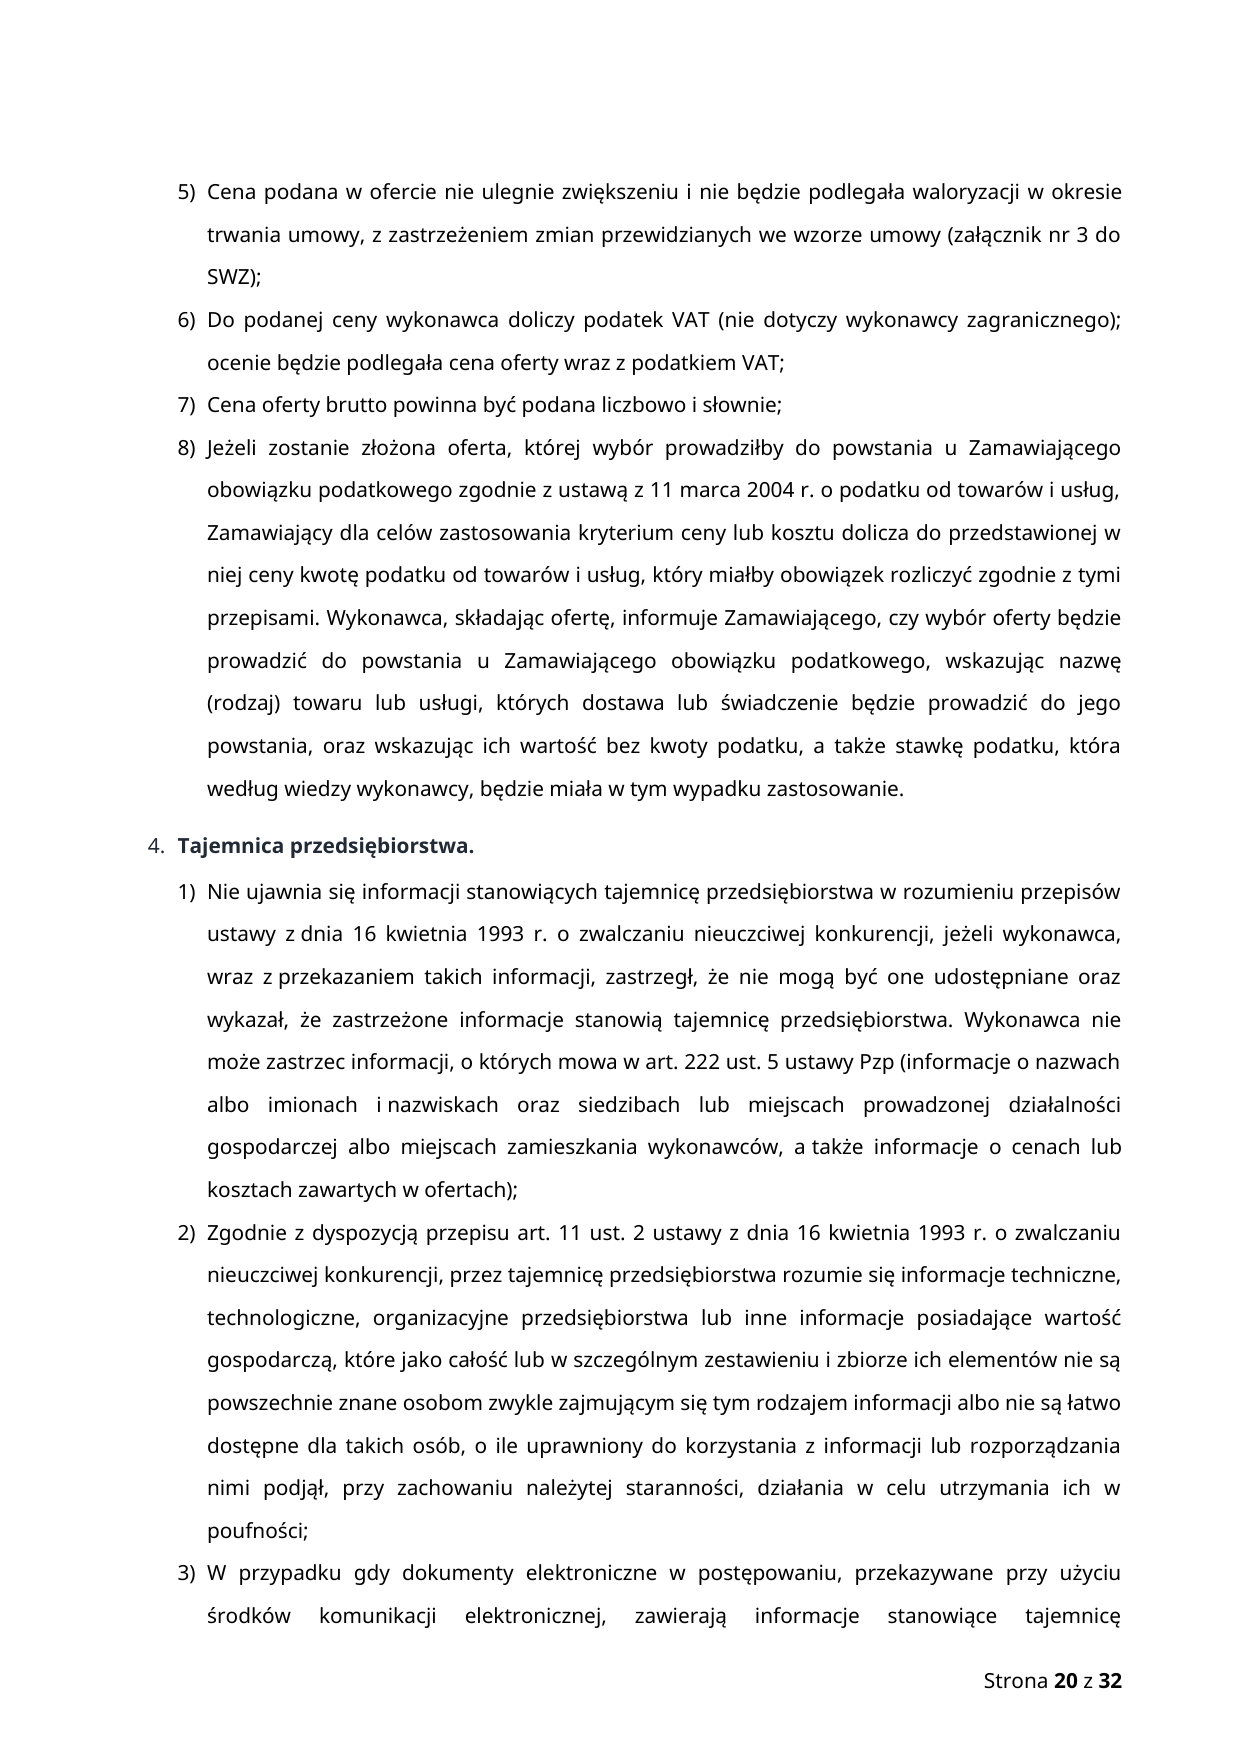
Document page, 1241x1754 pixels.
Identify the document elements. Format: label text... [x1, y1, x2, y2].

subtitle Nie ujawnia się informacji stanowiących tajemnicę przedsiębiorstwa w rozumieniu przepisów ustawy z dnia 16 kwietnia 1993 r. o zwalczaniu nieuczciwej konkurencji, jeżeli wykonawca, wraz z przekazaniem takich informacji, zastrzegł, że nie mogą być one udostępniane oraz wykazał, że zastrzeżone informacje stanowią tajemnicę przedsiębiorstwa. Wykonawca nie może zastrzec informacji, o których mowa w art. 222 ust. 5 ustawy Pzp (informacje o nazwach albo imionach i nazwiskach oraz siedzibach lub miejscach prowadzonej działalności gospodarczej albo miejscach zamieszkania wykonawców, a także informacje o cenach lub kosztach zawartych w ofertach); [177, 877, 1122, 1203]
subtitle Do podanej ceny wykonawca doliczy podatek VAT (nie dotyczy wykonawcy zagranicznego); ocenie będzie podlegała cena oferty wraz z podatkiem VAT; [177, 305, 1122, 376]
subtitle Jeżeli zostanie złożona oferta, której wybór prowadziłby do powstania u Zamawiającego obowiązku podatkowego zgodnie z ustawą z 11 marca 2004 r. o podatku od towarów i usług, Zamawiający dla celów zastosowania kryterium ceny lub kosztu dolicza do przedstawionej w niej ceny kwotę podatku od towarów i usług, który miałby obowiązek rozliczyć zgodnie z tymi przepisami. Wykonawca, składając ofertę, informuje Zamawiającego, czy wybór oferty będzie prowadzić do powstania u Zamawiającego obowiązku podatkowego, wskazując nazwę (rodzaj) towaru lub usługi, których dostawa lub świadczenie będzie prowadzić do jego powstania, oraz wskazując ich wartość bez kwoty podatku, a także stawkę podatku, która według wiedzy wykonawcy, będzie miała w tym wypadku zastosowanie. [177, 433, 1122, 802]
subtitle Cena podana w ofercie nie ulegnie zwiększeniu i nie będzie podlegała waloryzacji w okresie trwania umowy, z zastrzeżeniem zmian przewidzianych we wzorze umowy (załącznik nr 3 do SWZ); [177, 177, 1122, 291]
subtitle Zgodnie z dyspozycją przepisu art. 11 ust. 2 ustawy z dnia 16 kwietnia 1993 r. o zwalczaniu nieuczciwej konkurencji, przez tajemnicę przedsiębiorstwa rozumie się informacje techniczne, technologiczne, organizacyjne przedsiębiorstwa lub inne informacje posiadające wartość gospodarczą, które jako całość lub w szczególnym zestawieniu i zbiorze ich elementów nie są powszechnie znane osobom zwykle zajmującym się tym rodzajem informacji albo nie są łatwo dostępne dla takich osób, o ile uprawniony do korzystania z informacji lub rozporządzania nimi podjął, przy zachowaniu należytej staranności, działania w celu utrzymania ich w poufności; [177, 1218, 1122, 1544]
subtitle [177, 1558, 1122, 1629]
subtitle Tajemnica przedsiębiorstwa. [148, 831, 1122, 859]
subtitle Cena oferty brutto powinna być podana liczbowo i słownie; [177, 390, 1122, 419]
